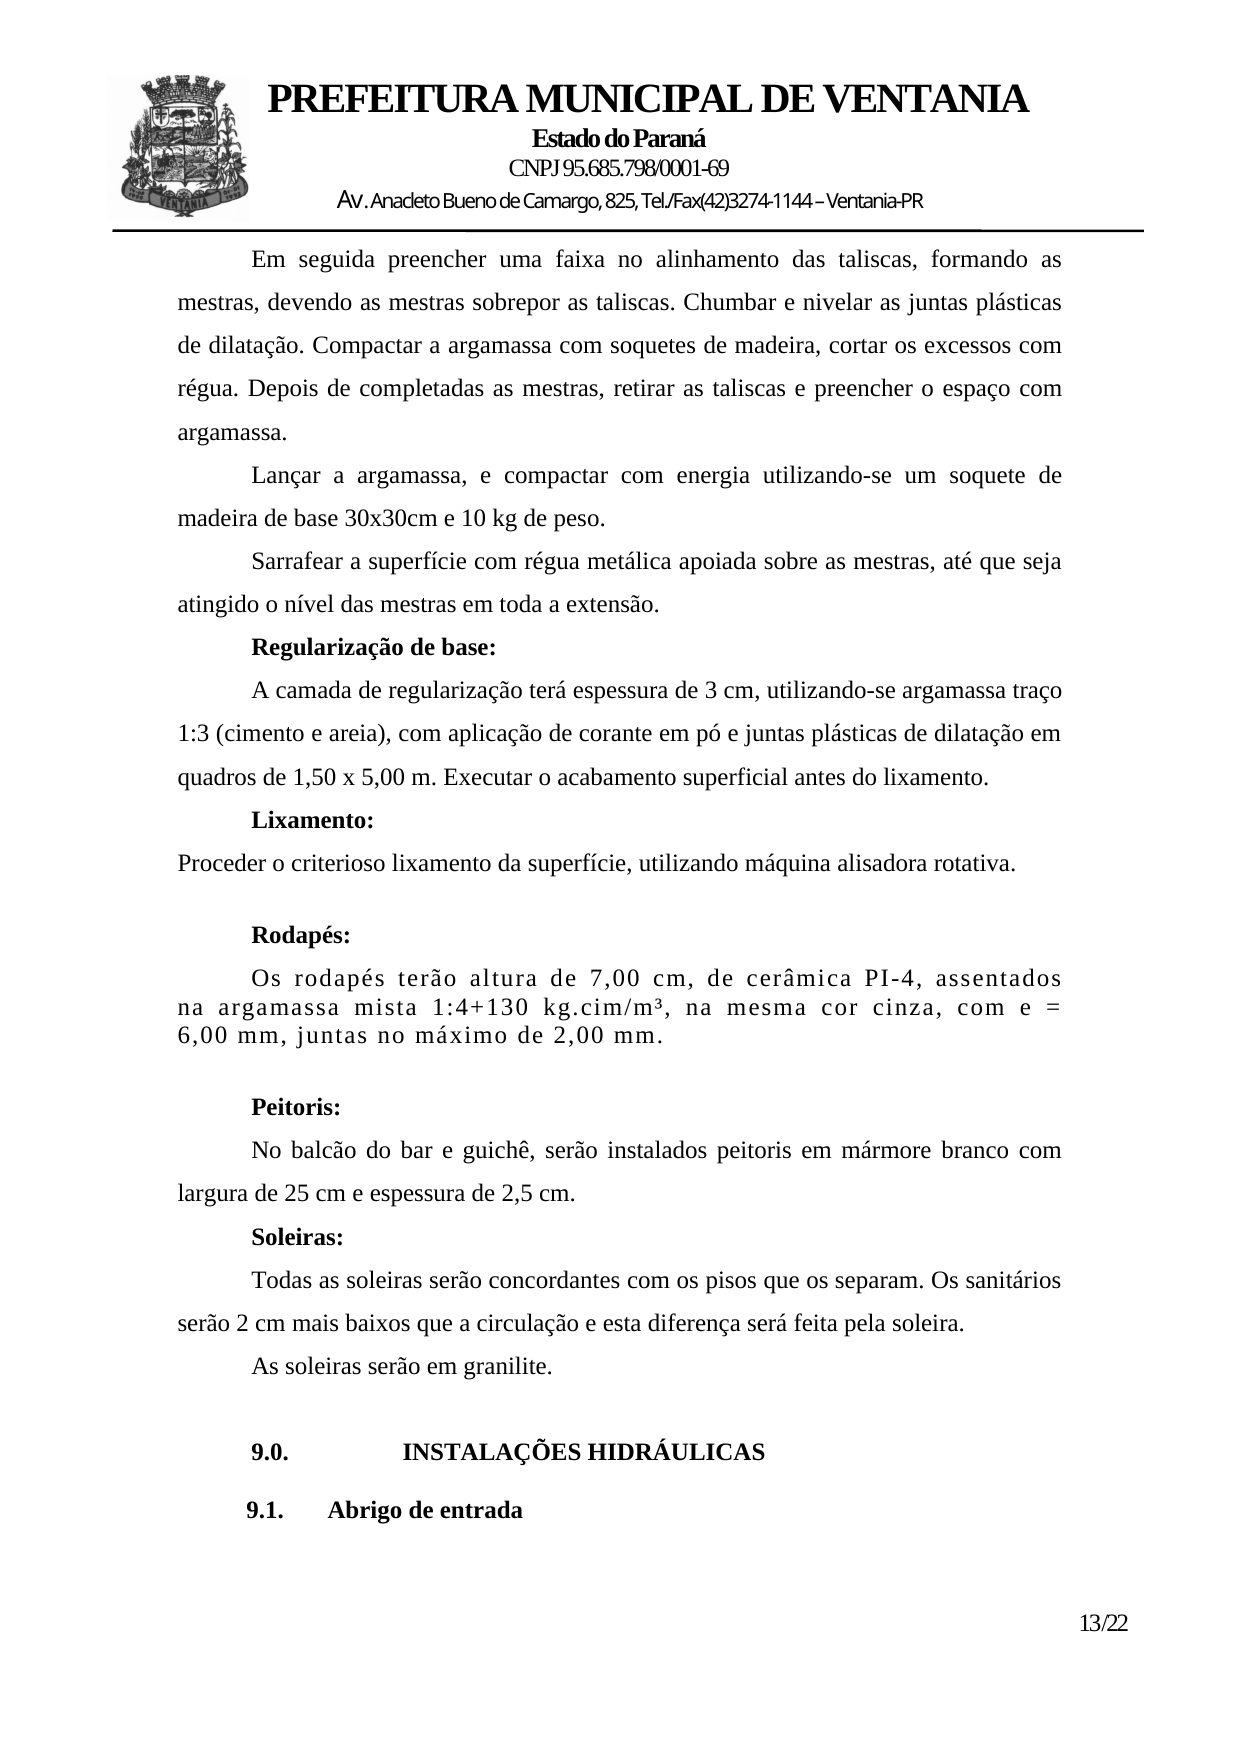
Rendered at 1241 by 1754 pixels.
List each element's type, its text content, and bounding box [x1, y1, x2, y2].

text Todas as soleiras serão concordantes com os pisos que os separam. Os sanitários serão 2 cm mais baixos que a circulação e esta diferença será feita pela soleira. [177, 1265, 1063, 1337]
text Peitoris: [177, 1092, 1063, 1121]
text Os rodapés terão altura de 7,00 cm, de cerâmica PI-4, assentados na argamassa mista 1:4+.cim/m³, na mesma cor cinza, com e = , juntas no máximo de . [177, 963, 1063, 1049]
text As soleiras serão em granilite. [177, 1351, 1063, 1380]
text Sarrafear a superfície com régua metálica apoiada sobre as mestras, até que seja atingido o nível das mestras em toda a extensão. [177, 546, 1063, 618]
text Lançar a argamassa, e compactar com energia utilizando-se um soquete de madeira de base 30x30cm e de peso. [177, 460, 1063, 532]
text Proceder o criterioso lixamento da superfície, utilizando máquina alisadora rotativa. [177, 848, 1063, 877]
text No balcão do bar e guichê, serão instalados peitoris em mármore branco com largura de 25 cm e espessura de 2,5 cm. [177, 1135, 1063, 1207]
text A camada de regularização terá espessura de 3 cm, utilizando-se argamassa traço 1:3 (cimento e areia), com aplicação de corante em pó e juntas plásticas de dilatação em quadros de 1,50 x 5,00 m. Executar o acabamento superficial antes do lixamento. [177, 675, 1063, 790]
text Lixamento: [177, 805, 1063, 833]
text Rodapés: [177, 920, 1063, 948]
text 9.0. INSTALAÇÕES HIDRÁULICAS [177, 1437, 1063, 1466]
text Em seguida preencher uma faixa no alinhamento das taliscas, formando as mestras, devendo as mestras sobrepor as taliscas. Chumbar e nivelar as juntas plásticas de dilatação. Compactar a argamassa com soquetes de madeira, cortar os excessos com régua. Depois de completadas as mestras, retirar as taliscas e preencher o espaço com argamassa. [177, 244, 1063, 445]
text Regularização de base: [177, 632, 1063, 661]
text 9.1. Abrigo de entrada [177, 1495, 1063, 1523]
text Soleiras: [177, 1222, 1063, 1250]
